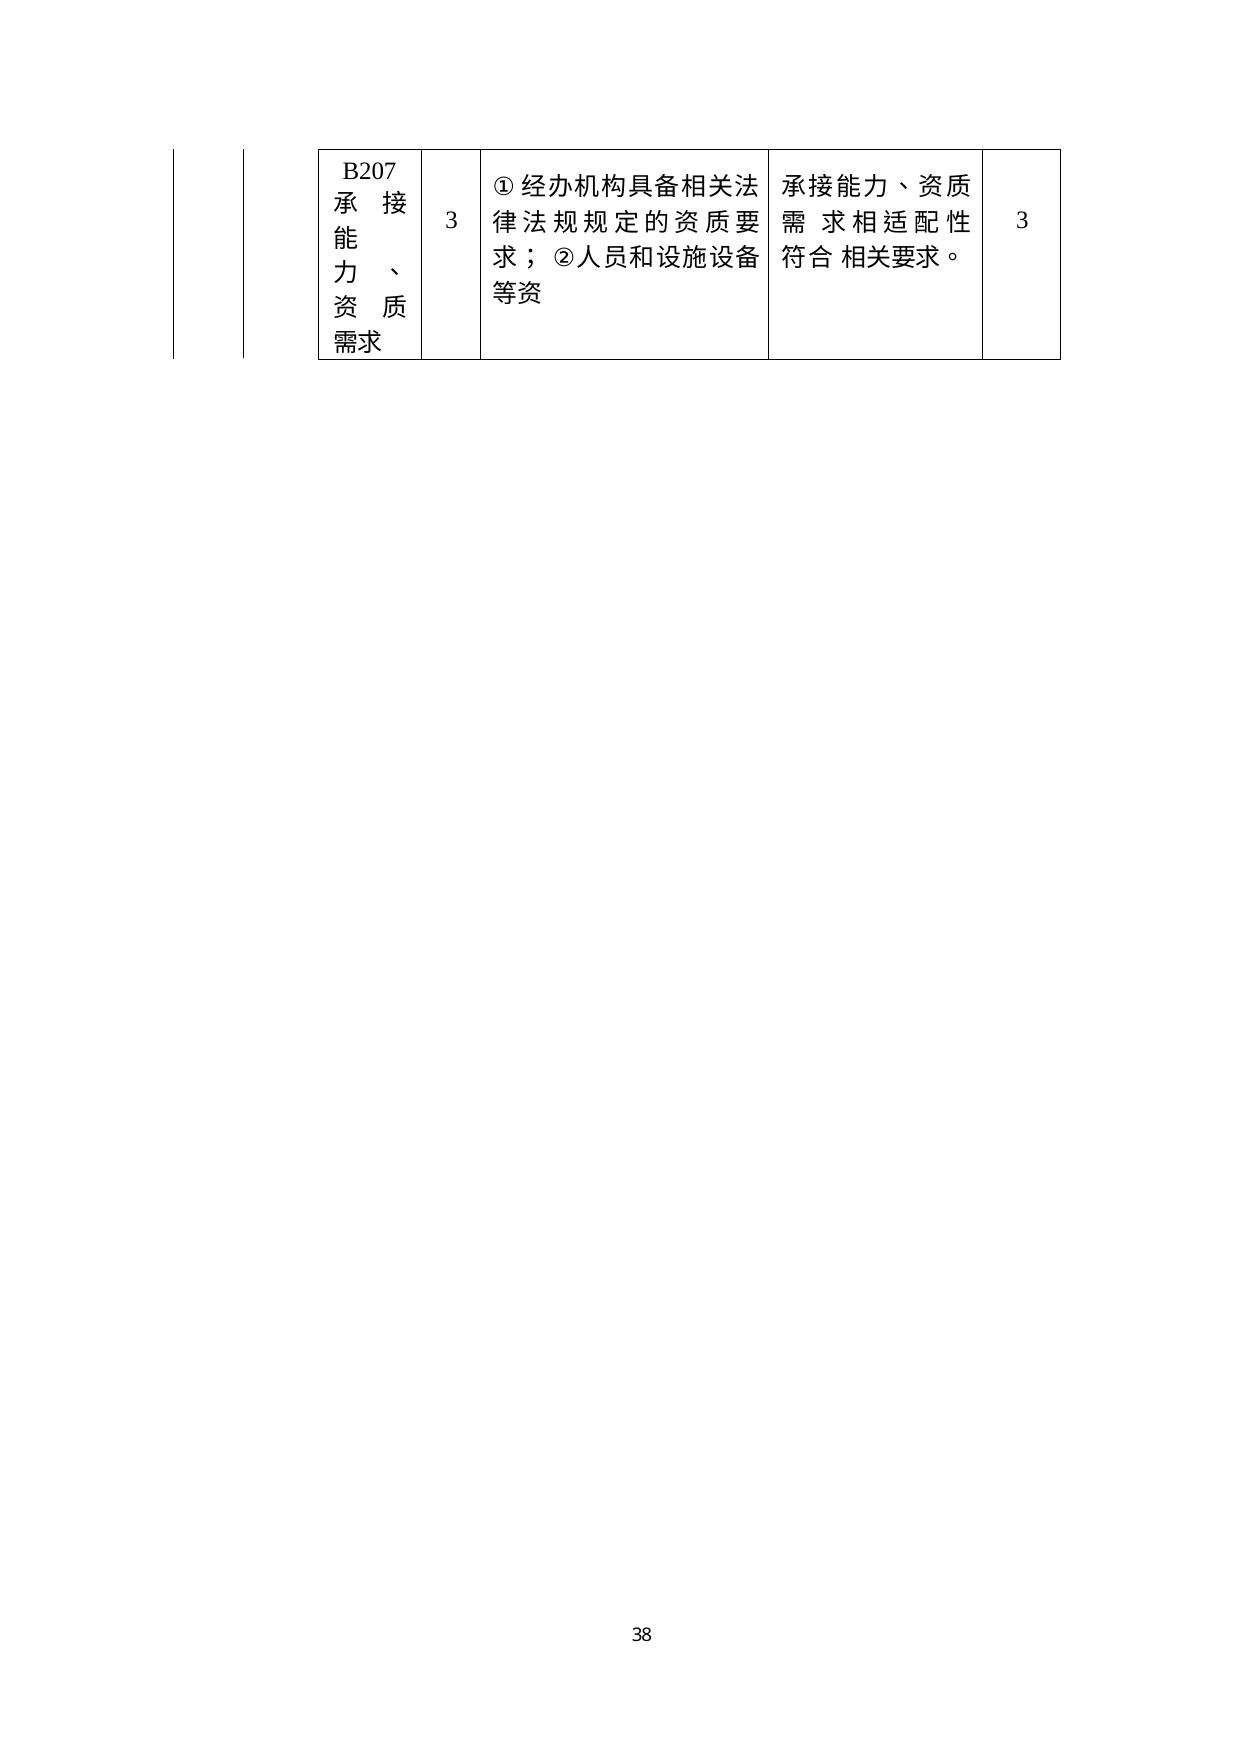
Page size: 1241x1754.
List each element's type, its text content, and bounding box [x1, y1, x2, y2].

table_cell 3 [983, 150, 1060, 359]
table_cell ①经办机构具备相关法 律法规规定的资质要求； ②人员和设施设备等资 [481, 150, 768, 359]
table_cell B207 承接能 力、资 质需求 [319, 150, 421, 359]
table_cell 3 [422, 150, 480, 359]
table_cell 承接能力、资质需 求相适配性符合 相关要求。 [769, 150, 982, 359]
